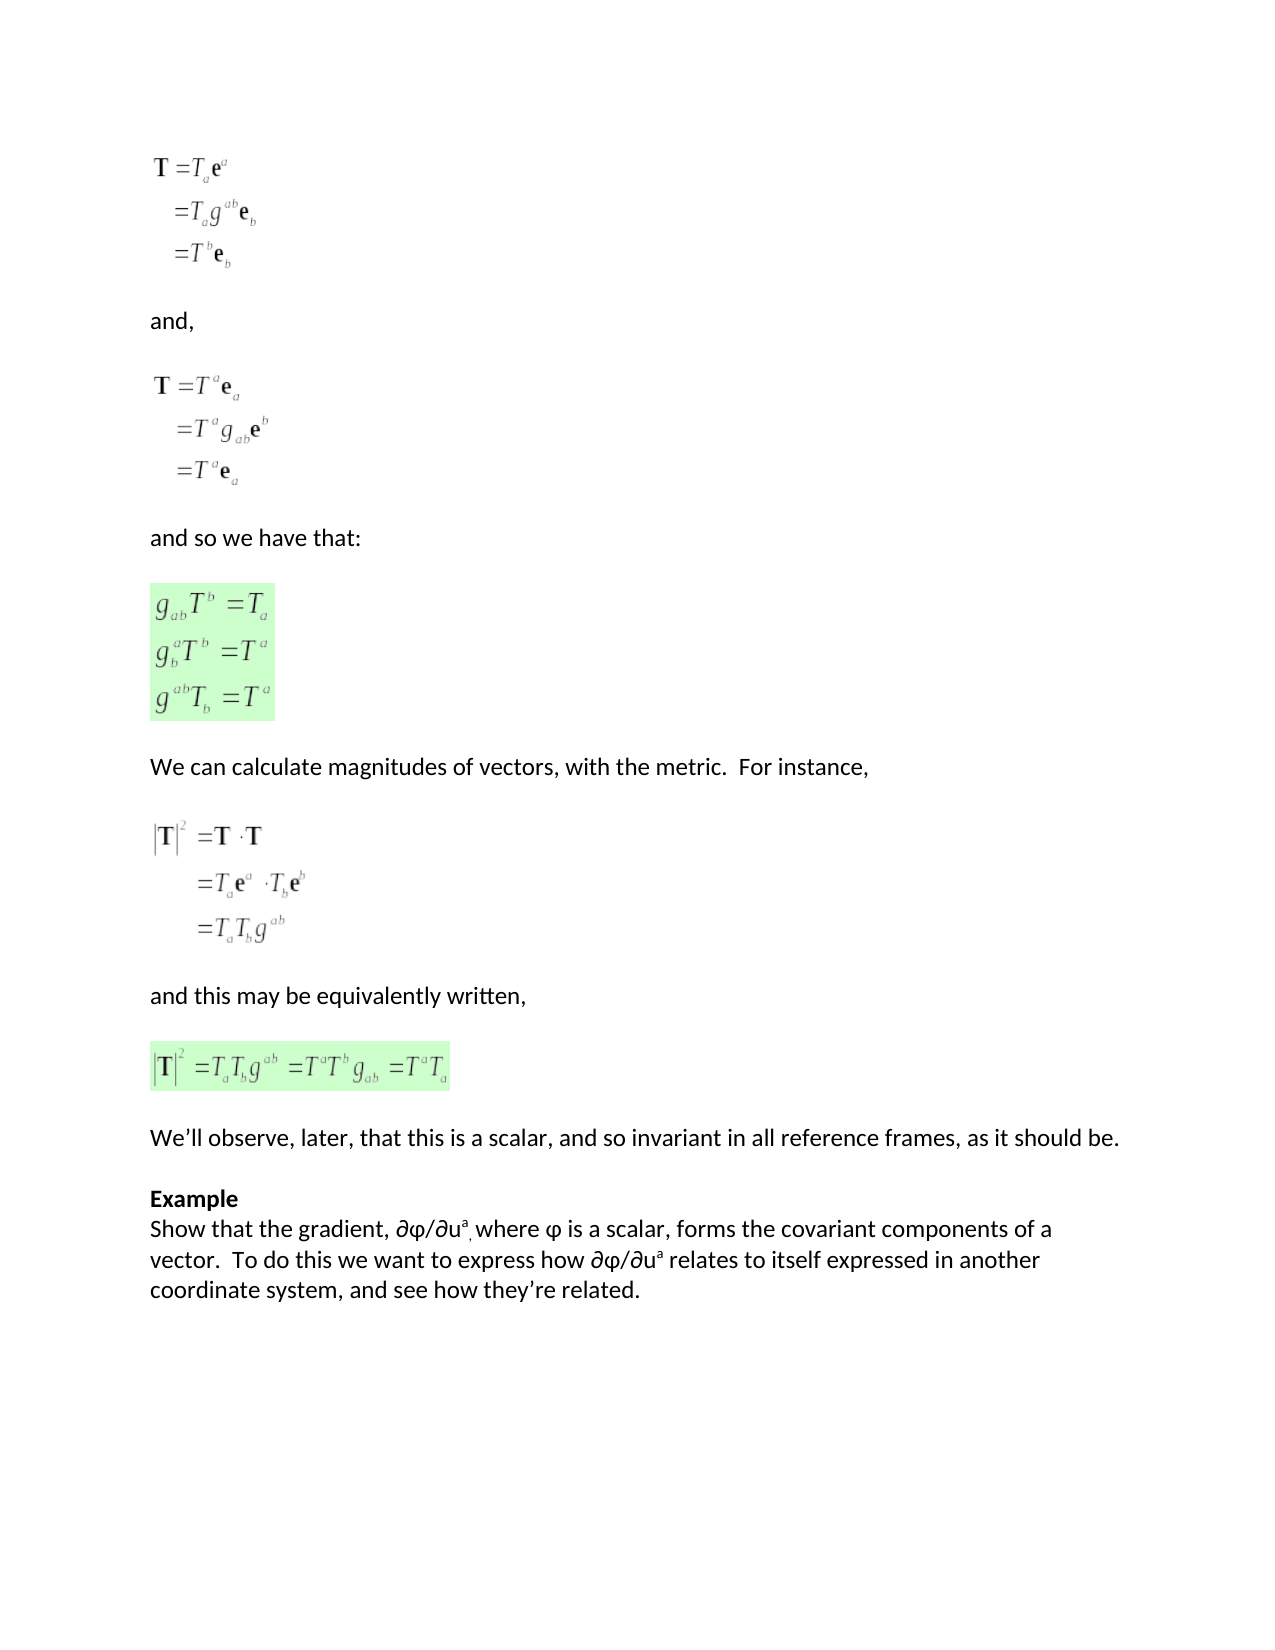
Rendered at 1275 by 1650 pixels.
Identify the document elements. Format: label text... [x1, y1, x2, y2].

text We’ll observe, later, that this is a scalar, and so invariant in all reference frames, as it should be. [150, 1122, 1125, 1152]
text We can calculate magnitudes of vectors, with the metric. For instance, [150, 751, 1125, 782]
text Show that the gradient, ∂φ/∂ua, where φ is a scalar, forms the covariant components of a vector. To do this we want to express how ∂φ/∂ua relates to itself expressed in another coordinate system, and see how they’re related. [150, 1213, 1125, 1305]
text and, [150, 306, 1125, 336]
text and so we have that: [150, 522, 1125, 553]
text Example [150, 1183, 1125, 1213]
text and this may be equivalently written, [150, 980, 1125, 1011]
